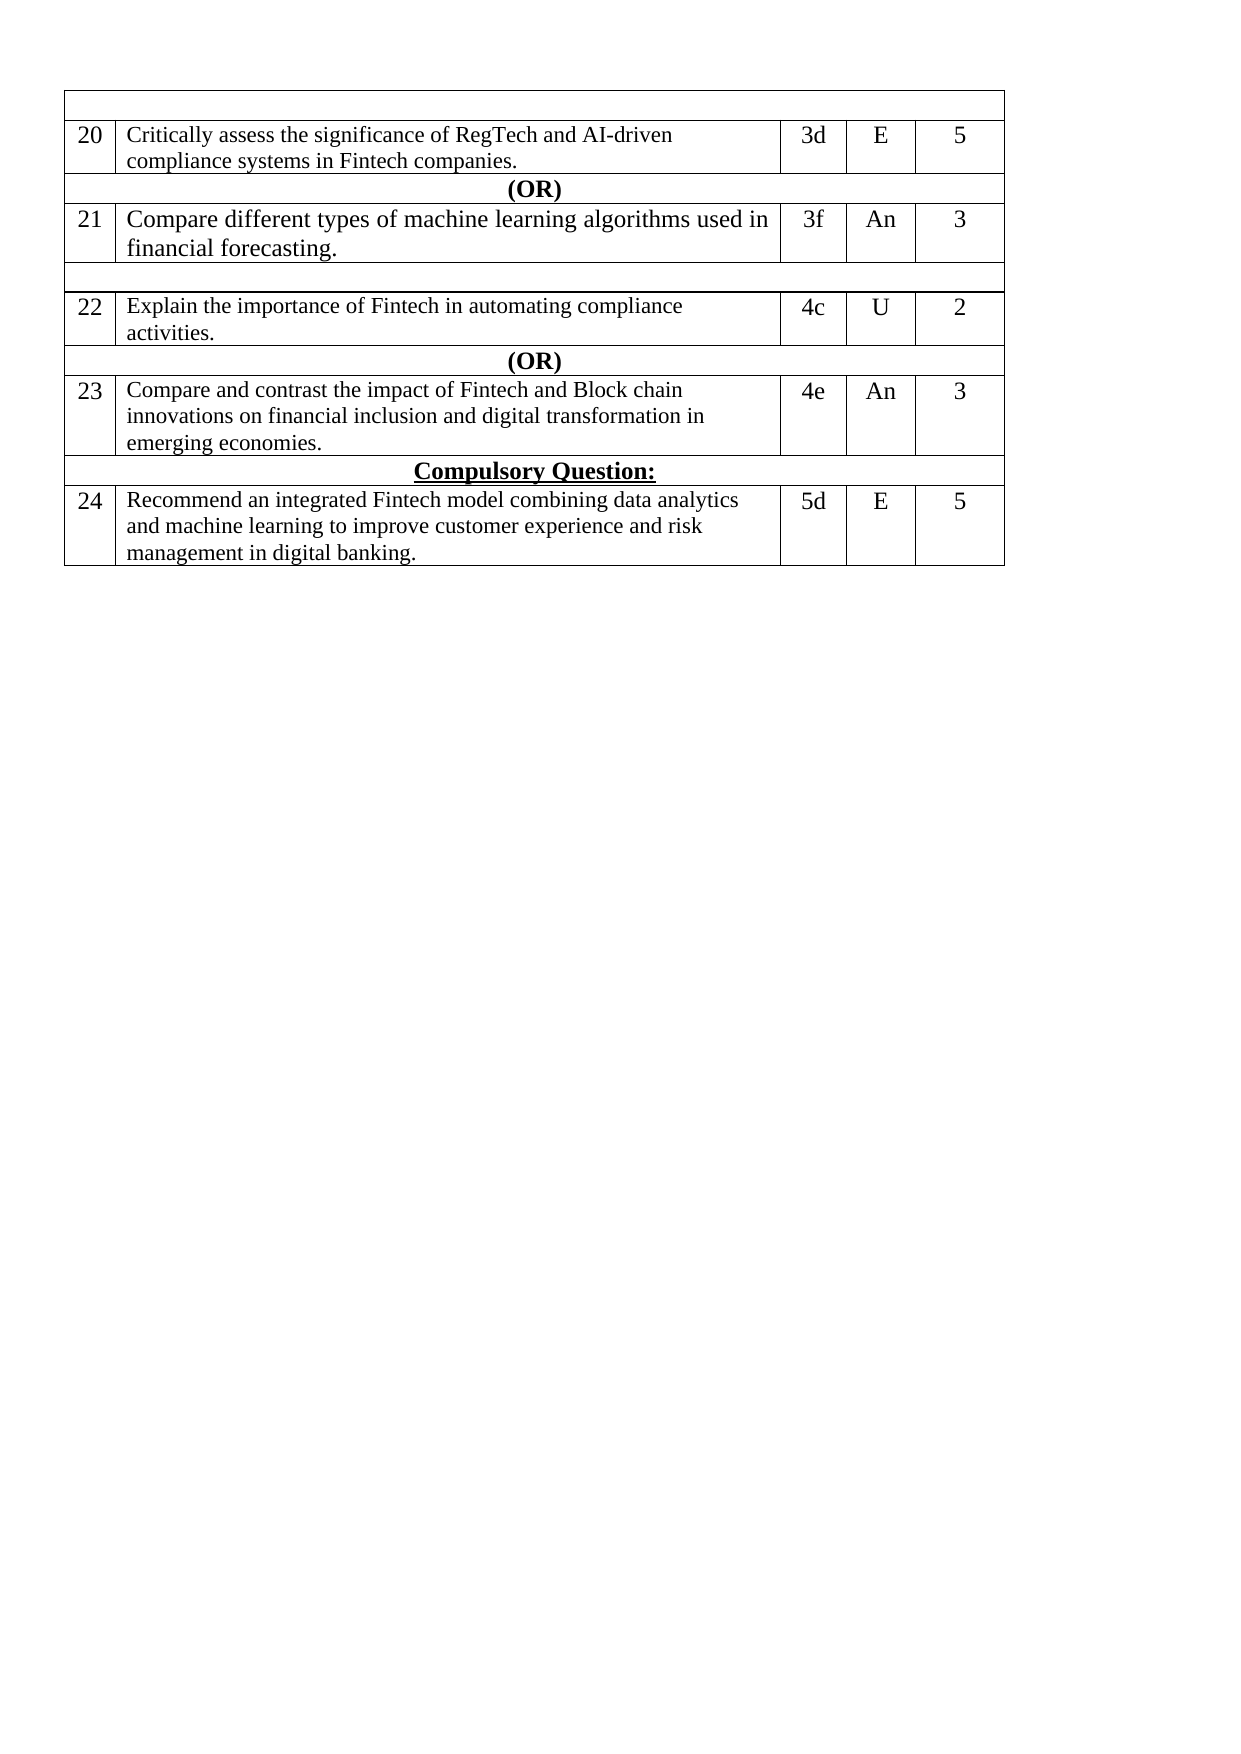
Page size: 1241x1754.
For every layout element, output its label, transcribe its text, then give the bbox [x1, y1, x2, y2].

table_cell Critically assess the significance of RegTech and AI-driven compliance systems in Fintech companies. [116, 121, 780, 173]
table_cell [65, 263, 1004, 291]
table_cell 3f [781, 204, 846, 262]
table_cell 2 [916, 293, 1004, 345]
table_cell 4e [781, 376, 846, 455]
table_cell 22 [65, 293, 115, 345]
table_cell (OR) [65, 346, 1004, 375]
table_cell 3 [916, 204, 1004, 262]
table_cell An [847, 204, 915, 262]
table_cell 5d [781, 486, 846, 565]
table_cell Recommend an integrated Fintech model combining data analytics and machine learning to improve customer experience and risk management in digital banking. [116, 486, 780, 565]
table_cell 5 [916, 121, 1004, 173]
table_cell Compare and contrast the impact of Fintech and Block chain innovations on financial inclusion and digital transformation in emerging economies. [116, 376, 780, 455]
table_cell 23 [65, 376, 115, 455]
table_cell 20 [65, 121, 115, 173]
table_cell 3 [916, 376, 1004, 455]
table_cell U [847, 293, 915, 345]
table_cell [65, 91, 1004, 119]
table_cell E [847, 486, 915, 565]
table_cell 21 [65, 204, 115, 262]
table_cell 4c [781, 293, 846, 345]
table_cell Compare different types of machine learning algorithms used in financial forecasting. [116, 204, 780, 262]
table_cell Explain the importance of Fintech in automating compliance activities. [116, 293, 780, 345]
table_cell 24 [65, 486, 115, 565]
table_cell An [847, 376, 915, 455]
table_cell (OR) [65, 174, 1004, 203]
table_cell Compulsory Question: [65, 456, 1004, 485]
table_cell E [847, 121, 915, 173]
table_cell 3d [781, 121, 846, 173]
table_cell 5 [916, 486, 1004, 565]
